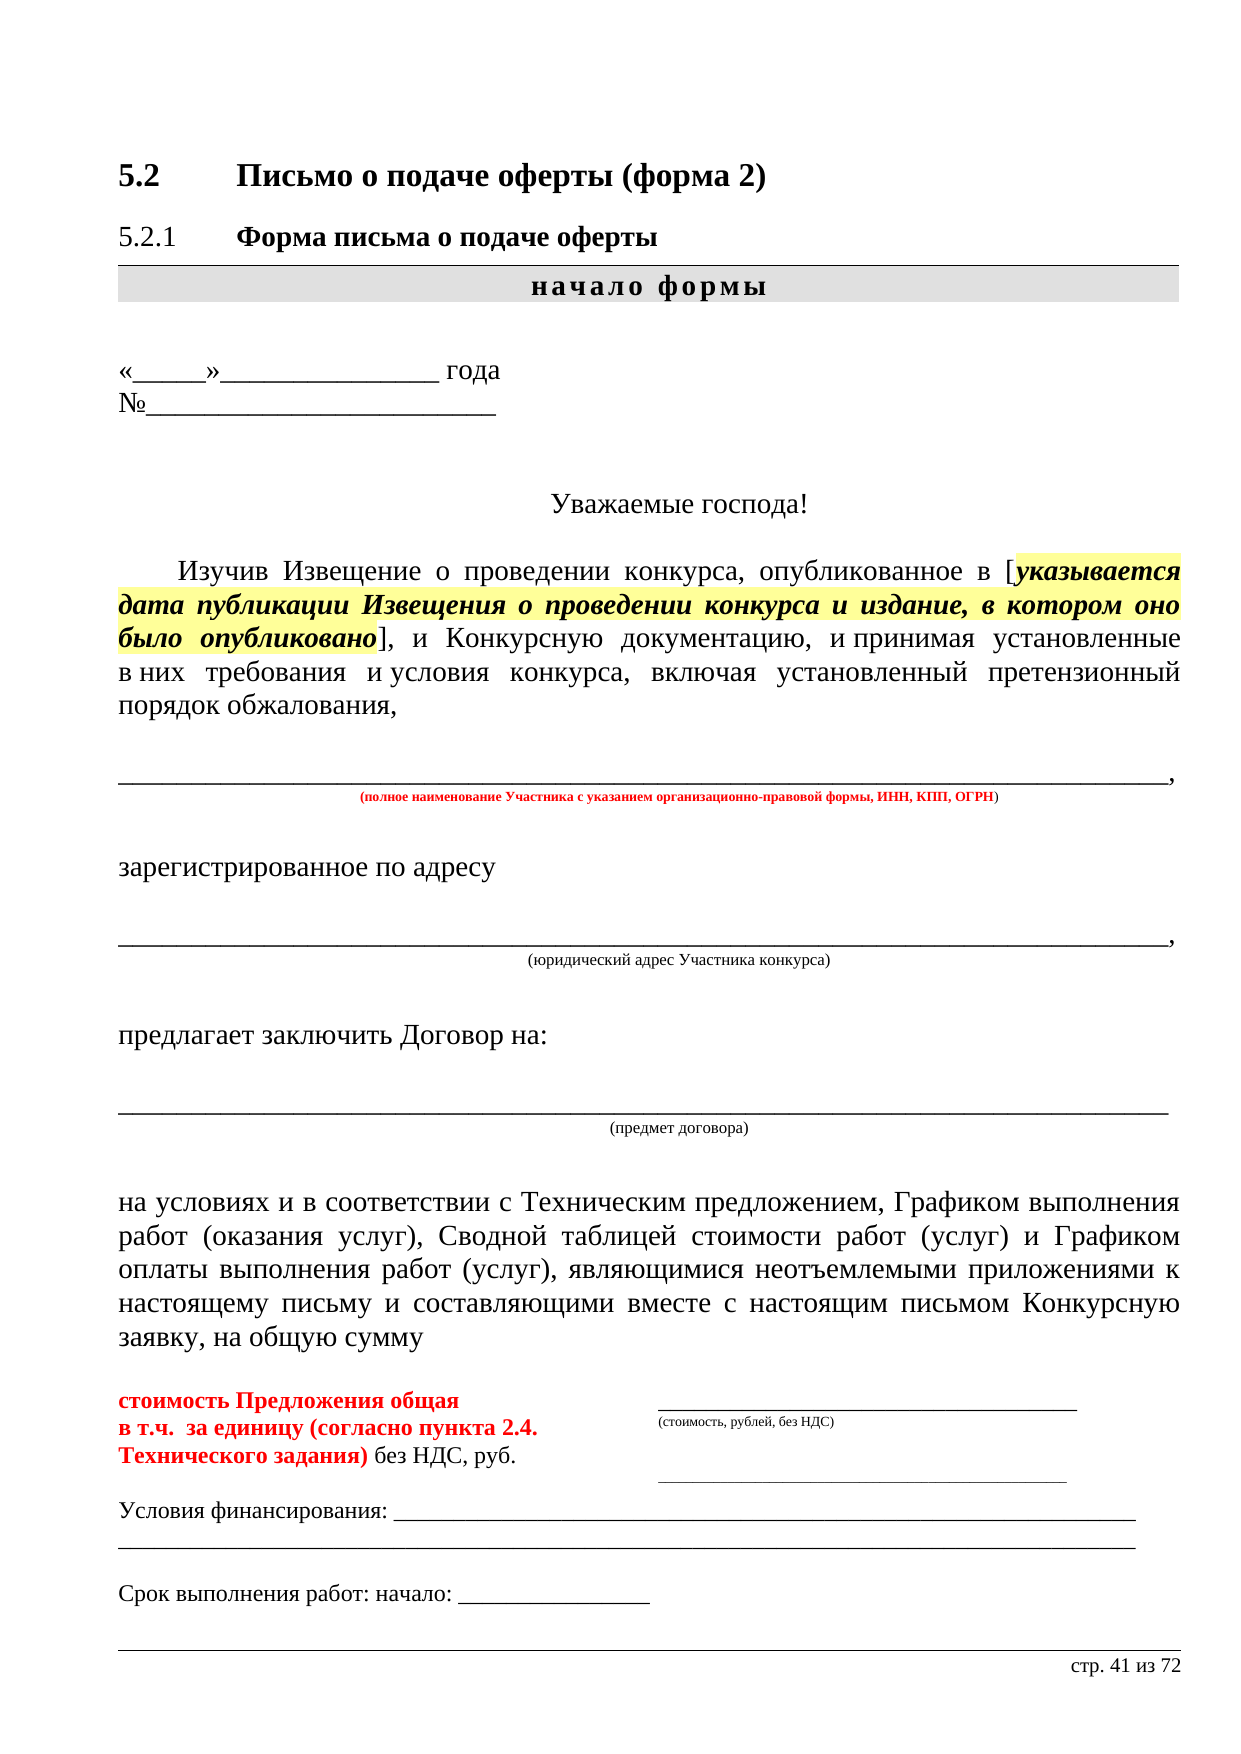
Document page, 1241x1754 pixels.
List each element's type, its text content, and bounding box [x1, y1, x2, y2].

text ________________________________________________________________________ [118, 1084, 1181, 1117]
text Изучив Извещение о проведении конкурса, опубликованное в [указывается дата публикации Извещения о проведении конкурса и издание, в котором оно было опубликовано], и Конкурсную документацию, и принимая установленные в них требования и условия конкурса, включая установленный претензионный порядок обжалования, [118, 620, 1181, 721]
text начало формы [118, 266, 1179, 302]
text Срок выполнения работ: начало: ________________ [118, 1579, 1181, 1607]
text ________________________________________________________________________, [118, 754, 1181, 788]
text предлагает заключить Договор на: [118, 1017, 1181, 1050]
text №________________________ [118, 386, 635, 419]
text ________________________________________________________________________, [118, 916, 1181, 950]
text _____________________________________________________________________________________ [118, 1524, 1181, 1551]
table_header ___________________________________ (стоимость, рублей, без НДС) ___________________________________________________________ [647, 1386, 1187, 1496]
text Изучив Извещение о проведении конкурса, опубликованное в [указывается дата публикации Извещения о проведении конкурса и издание, в котором оно было опубликовано], и Конкурсную документацию, и принимая установленные в них требования и условия конкурса, включая установленный претензионный порядок обжалования, [118, 553, 1016, 587]
text Уважаемые господа! [118, 486, 1181, 520]
text зарегистрированное по адресу [118, 849, 1181, 883]
text Условия финансирования: ______________________________________________________________ [118, 1496, 1181, 1524]
text (юридический адрес Участника конкурса) [118, 950, 1181, 983]
text (предмет договора) [118, 1117, 1181, 1151]
table_header стоимость Предложения общая в т.ч. за единицу (согласно пункта 2.4. Технического задания) без НДС, руб. [107, 1386, 647, 1496]
text Форма письма о подаче оферты [118, 219, 1181, 252]
text на условиях и в соответствии с Техническим предложением, Графиком выполнения работ (оказания услуг), Сводной таблицей стоимости работ (услуг) и Графиком оплаты выполнения работ (услуг), являющимися неотъемлемыми приложениями к настоящему письму и составляющими вместе с настоящим письмом Конкурсную заявку, на общую сумму [118, 1184, 1181, 1352]
text «_____»_______________ года [118, 352, 635, 386]
text (полное наименование Участника с указанием организационно-правовой формы, ИНН, КПП, ОГРН) [118, 788, 1181, 816]
subtitle Письмо о подаче оферты (форма 2) [118, 156, 1181, 194]
